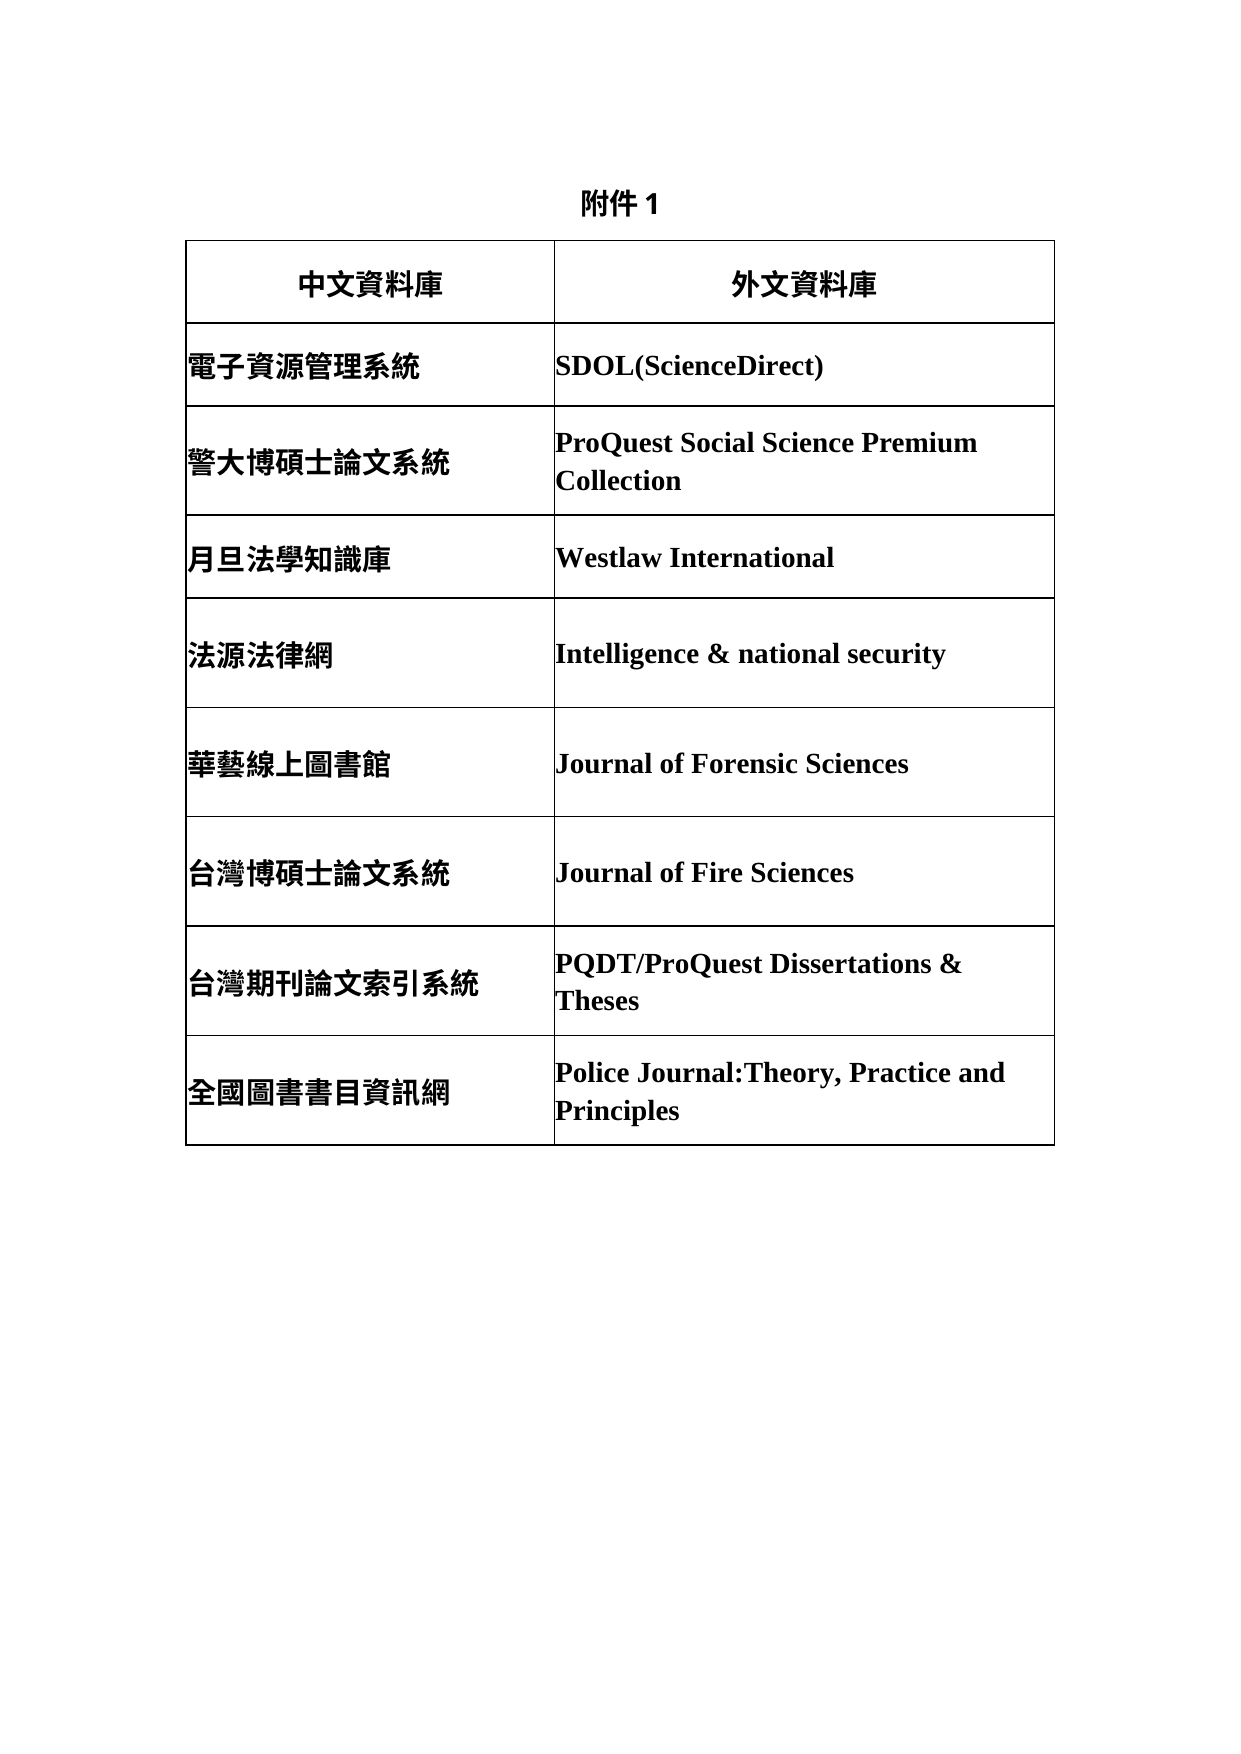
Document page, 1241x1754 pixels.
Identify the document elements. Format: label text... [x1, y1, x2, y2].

table_cell 法源法律網 [187, 599, 554, 706]
table_cell ProQuest Social Science Premium Collection [555, 407, 1054, 514]
table_cell 月旦法學知識庫 [187, 516, 554, 597]
table_cell PQDT/ProQuest Dissertations & Theses [555, 927, 1054, 1034]
table_cell Journal of Forensic Sciences [555, 708, 1054, 816]
table_header 外文資料庫 [555, 241, 1054, 322]
text 附件1 [187, 164, 1053, 239]
table_cell 華藝線上圖書館 [187, 708, 554, 816]
table_cell 全國圖書書目資訊網 [187, 1036, 554, 1144]
table_cell Police Journal:Theory, Practice and Principles [555, 1036, 1054, 1144]
table_header 中文資料庫 [187, 241, 554, 322]
table_cell 台灣博碩士論文系統 [187, 817, 554, 925]
table_cell Westlaw International [555, 516, 1054, 597]
table_cell Journal of Fire Sciences [555, 817, 1054, 925]
table_cell 台灣期刊論文索引系統 [187, 927, 554, 1034]
table_cell 警大博碩士論文系統 [187, 407, 554, 514]
table_cell 電子資源管理系統 [187, 324, 554, 405]
table_cell SDOL(ScienceDirect) [555, 324, 1054, 405]
table_cell Intelligence & national security [555, 599, 1054, 706]
